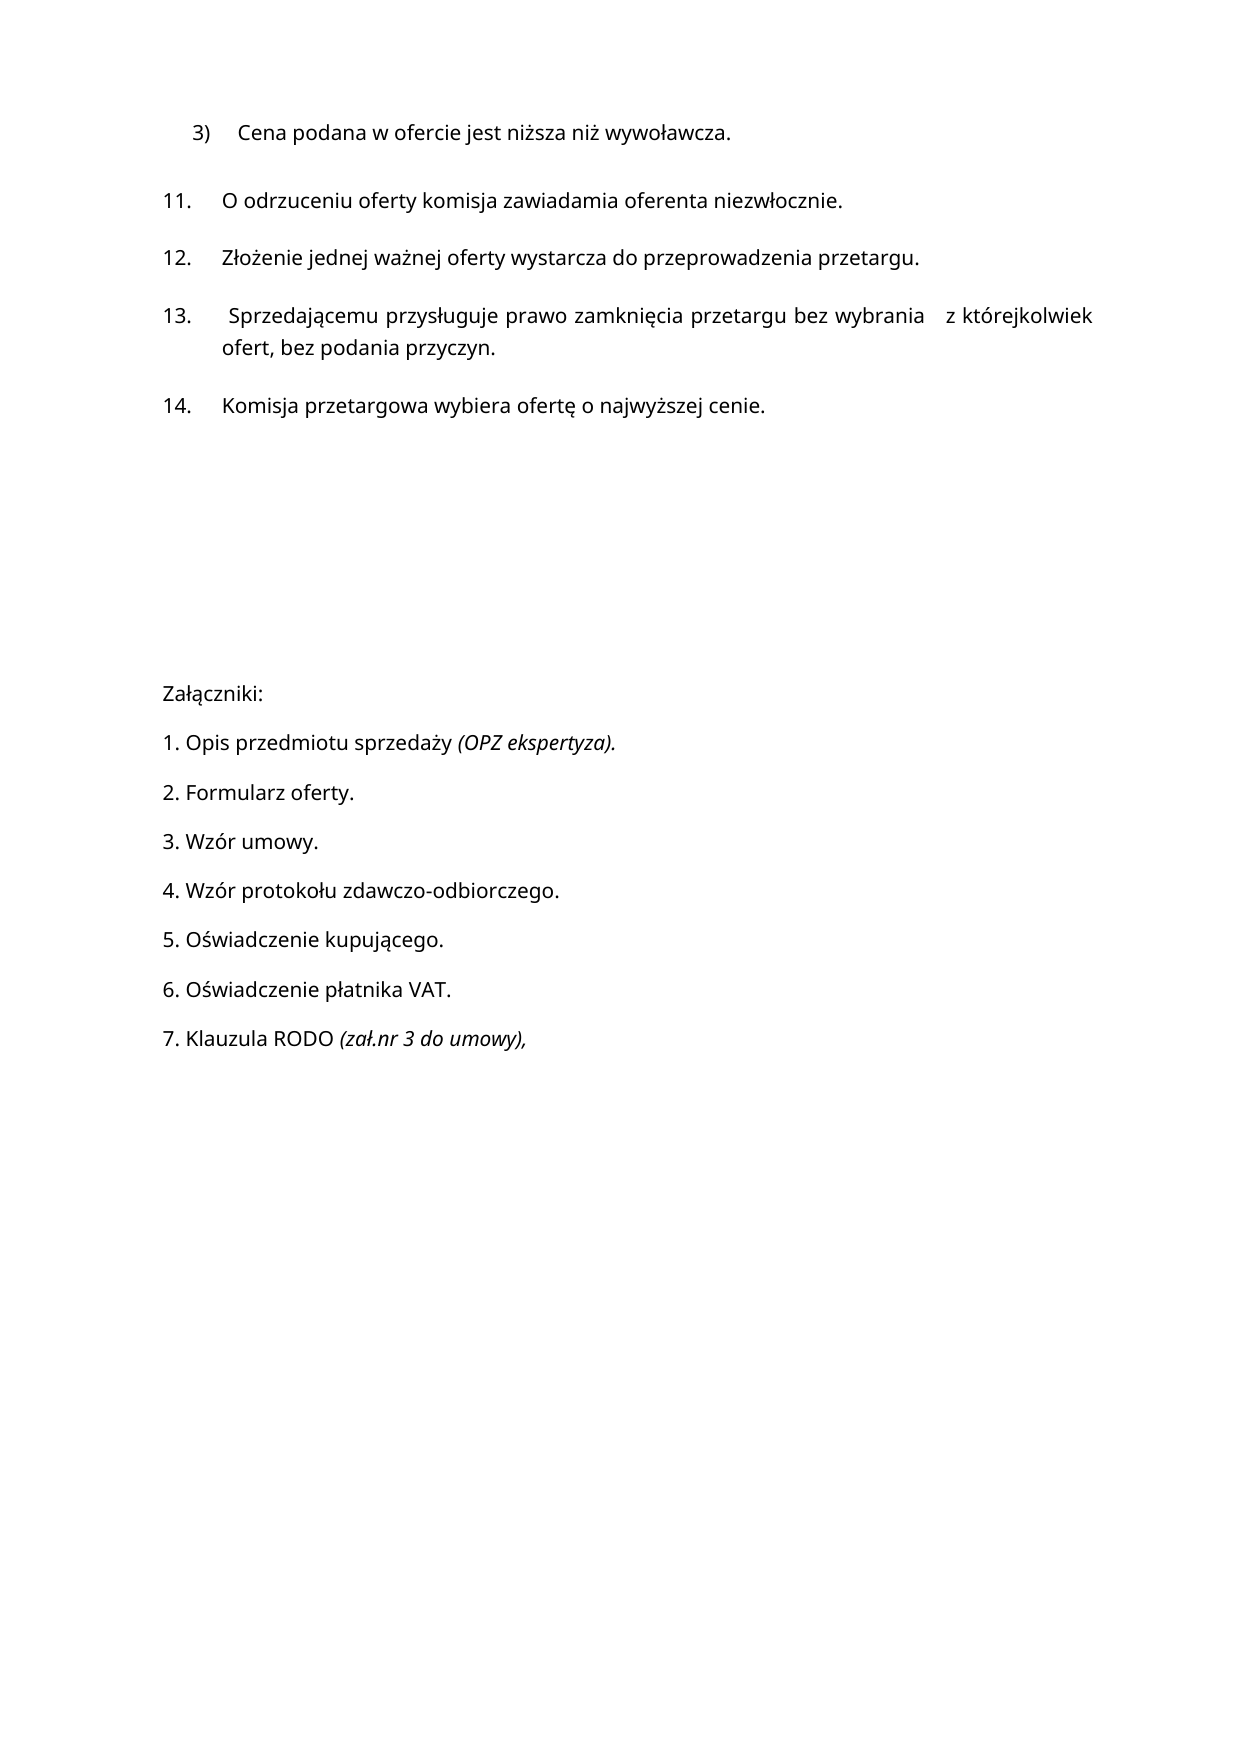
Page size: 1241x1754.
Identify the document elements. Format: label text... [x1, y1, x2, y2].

text 7. Klauzula RODO (zał.nr 3 do umowy), [162, 1024, 1092, 1052]
list Cena podana w ofercie jest niższa niż wywoławcza. [192, 118, 1092, 147]
text 12. Złożenie jednej ważnej oferty wystarcza do przeprowadzenia przetargu. [162, 243, 1092, 272]
text 2. Formularz oferty. [162, 778, 1092, 806]
text Załączniki: [162, 679, 1092, 708]
text 5. Oświadczenie kupującego. [162, 926, 1092, 954]
text 3. Wzór umowy. [162, 827, 1092, 855]
text 4. Wzór protokołu zdawczo-odbiorczego. [162, 876, 1092, 905]
text 11. O odrzuceniu oferty komisja zawiadamia oferenta niezwłocznie. [162, 186, 1092, 214]
text 14. Komisja przetargowa wybiera ofertę o najwyższej cenie. [162, 391, 1092, 419]
text 6. Oświadczenie płatnika VAT. [162, 975, 1092, 1003]
text 13. Sprzedającemu przysługuje prawo zamknięcia przetargu bez wybrania z którejkolwiek ofert, bez podania przyczyn. [162, 301, 1092, 362]
text 1. Opis przedmiotu sprzedaży (OPZ ekspertyza). [162, 728, 1092, 757]
